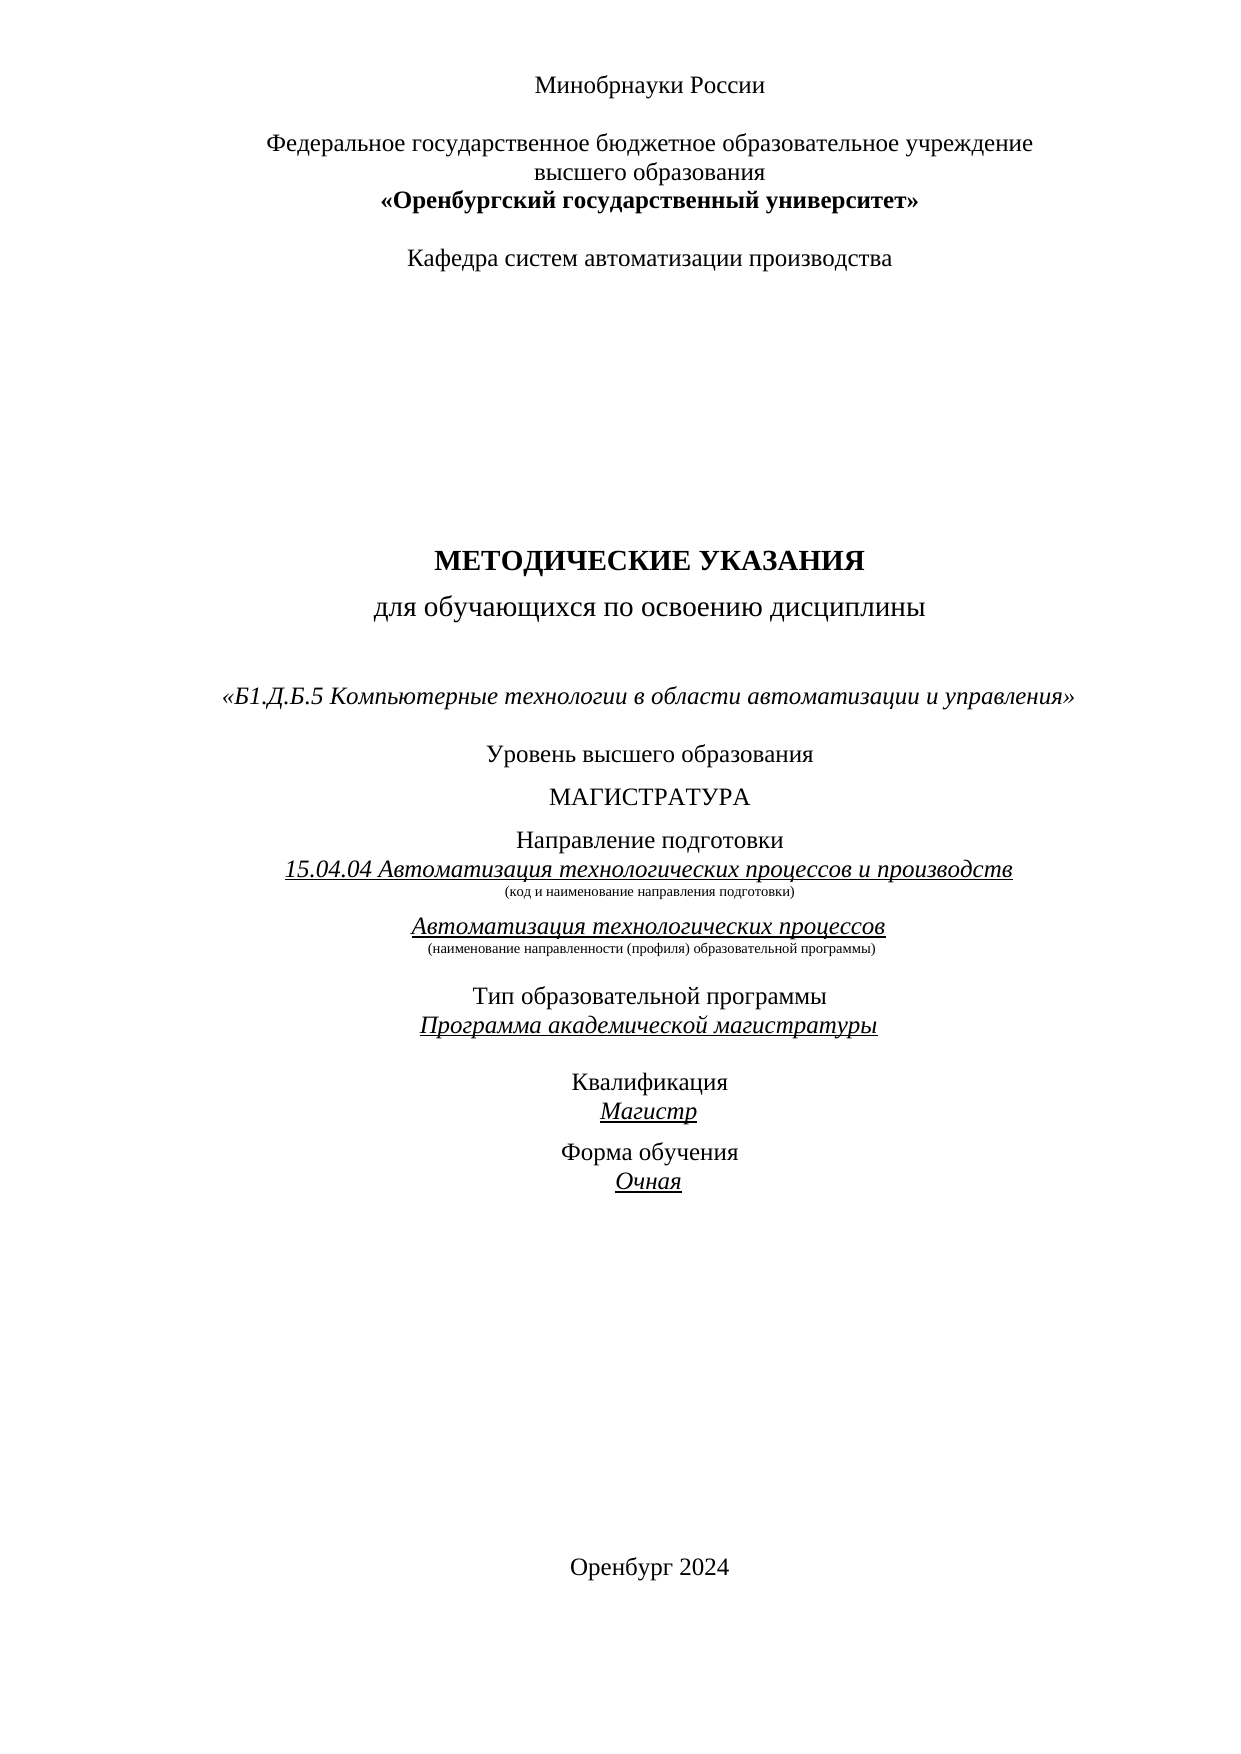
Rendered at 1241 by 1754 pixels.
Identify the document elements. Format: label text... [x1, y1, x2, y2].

text для обучающихся по освоению дисциплины [118, 589, 1181, 623]
text Оренбург 2024 [118, 1552, 1181, 1581]
text Программа академической магистратуры [118, 1010, 1181, 1039]
text Квалификация [118, 1067, 1181, 1096]
text (наименование направленности (профиля) образовательной программы) [118, 940, 1181, 969]
text Направление подготовки [118, 825, 1181, 854]
text «Б1.Д.Б.5 Компьютерные технологии в области автоматизации и управления» [118, 681, 1181, 710]
text Федеральное государственное бюджетное образовательное учреждение [118, 128, 1181, 157]
text МЕТОДИЧЕСКИЕ УКАЗАНИЯ [118, 543, 1181, 577]
text Уровень высшего образования [118, 739, 1181, 767]
text Тип образовательной программы [118, 981, 1181, 1010]
text Автоматизация технологических процессов [118, 911, 1181, 940]
text Форма обучения [118, 1137, 1181, 1166]
text высшего образования [118, 157, 1181, 186]
text МАГИСТРАТУРА [118, 782, 1181, 811]
text Минобрнауки России [118, 71, 1181, 99]
text (код и наименование направления подготовки) [118, 882, 1181, 911]
text 15.04.04 Автоматизация технологических процессов и производств [118, 854, 1181, 882]
text Магистр [118, 1096, 1181, 1125]
text Кафедра систем автоматизации производства [118, 243, 1181, 272]
text «Оренбургский государственный университет» [118, 186, 1181, 214]
text Очная [118, 1166, 1181, 1195]
